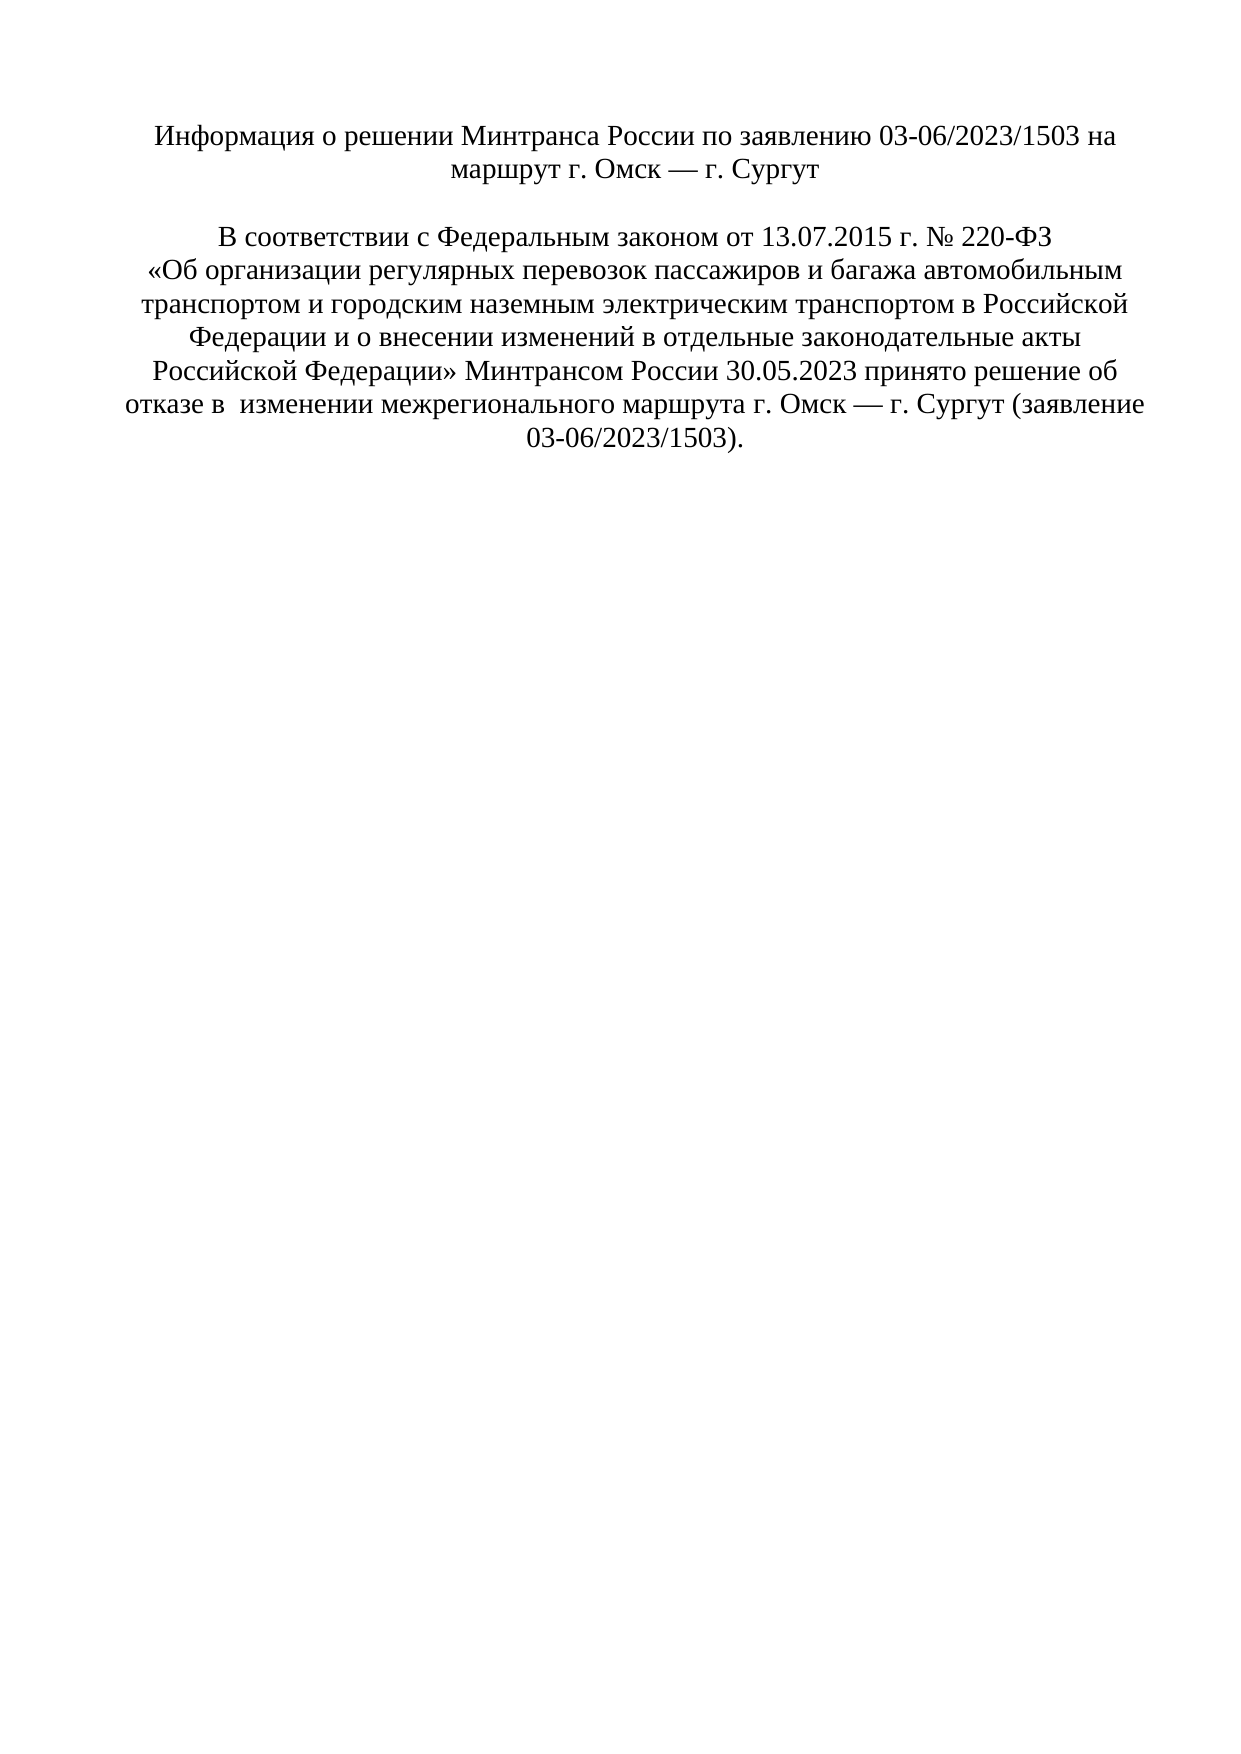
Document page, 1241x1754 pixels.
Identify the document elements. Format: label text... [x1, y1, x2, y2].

text Информация о решении Минтранса России по заявлению 03-06/2023/1503 на маршрут г. Омск — г. Сургут [118, 118, 1152, 185]
text В соответствии с Федеральным законом от 13.07.2015 г. № 220-ФЗ «Об организации регулярных перевозок пассажиров и багажа автомобильным транспортом и городским наземным электрическим транспортом в Российской Федерации и о внесении изменений в отдельные законодательные акты Российской Федерации» Минтрансом России 30.05.2023 принято решение об отказе в изменении межрегионального маршрута г. Омск — г. Сургут (заявление 03-06/2023/1503). [118, 219, 1152, 453]
